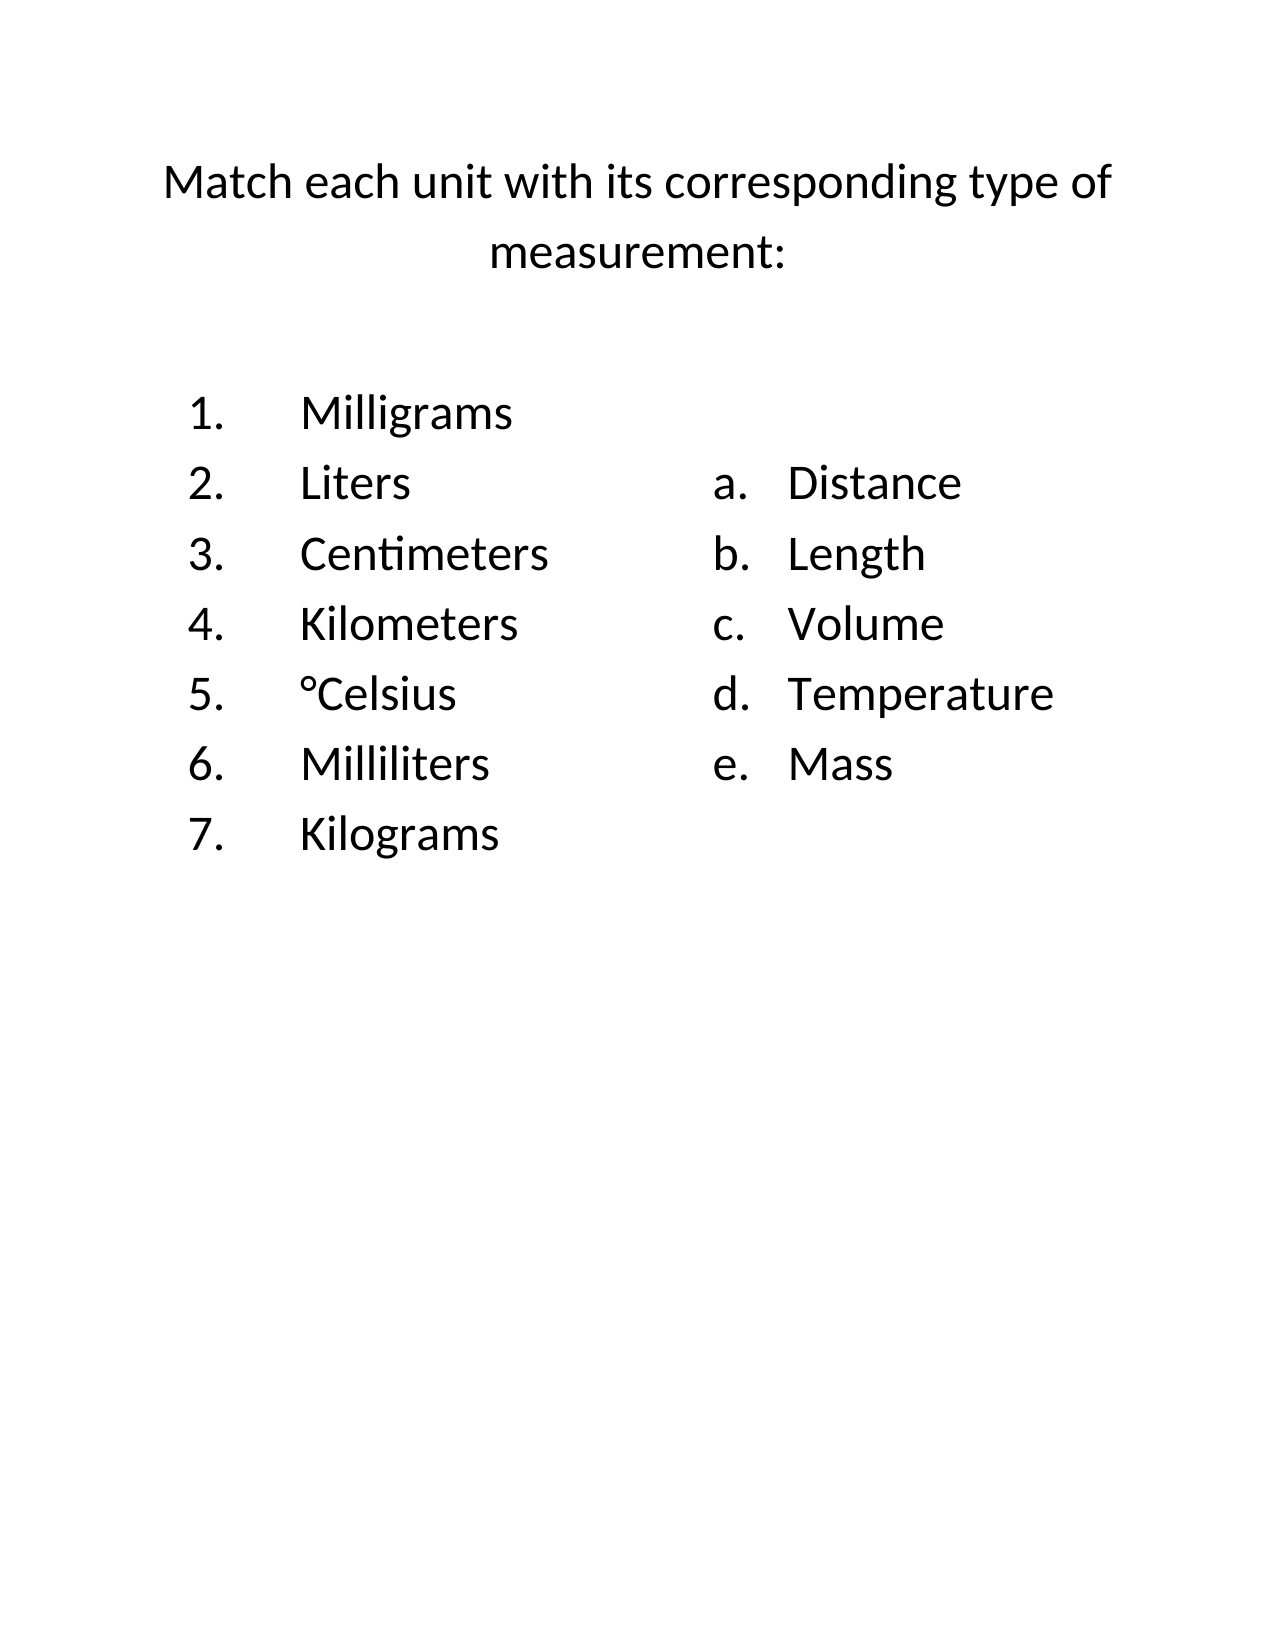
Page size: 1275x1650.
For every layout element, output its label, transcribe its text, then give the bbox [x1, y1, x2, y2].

list Milliliters [187, 732, 600, 793]
list °Celsius [187, 662, 600, 723]
list Length [712, 521, 1125, 582]
list Volume [712, 591, 1125, 652]
text Match each unit with its corresponding type of measurement: [150, 150, 1125, 281]
list Liters [187, 451, 600, 512]
list Distance [712, 451, 1125, 512]
list Centimeters [187, 521, 600, 582]
list Temperature [712, 662, 1125, 723]
list Kilometers [187, 591, 600, 652]
list Milligrams [187, 381, 600, 442]
list Mass [712, 732, 1125, 793]
list Kilograms [187, 802, 600, 863]
